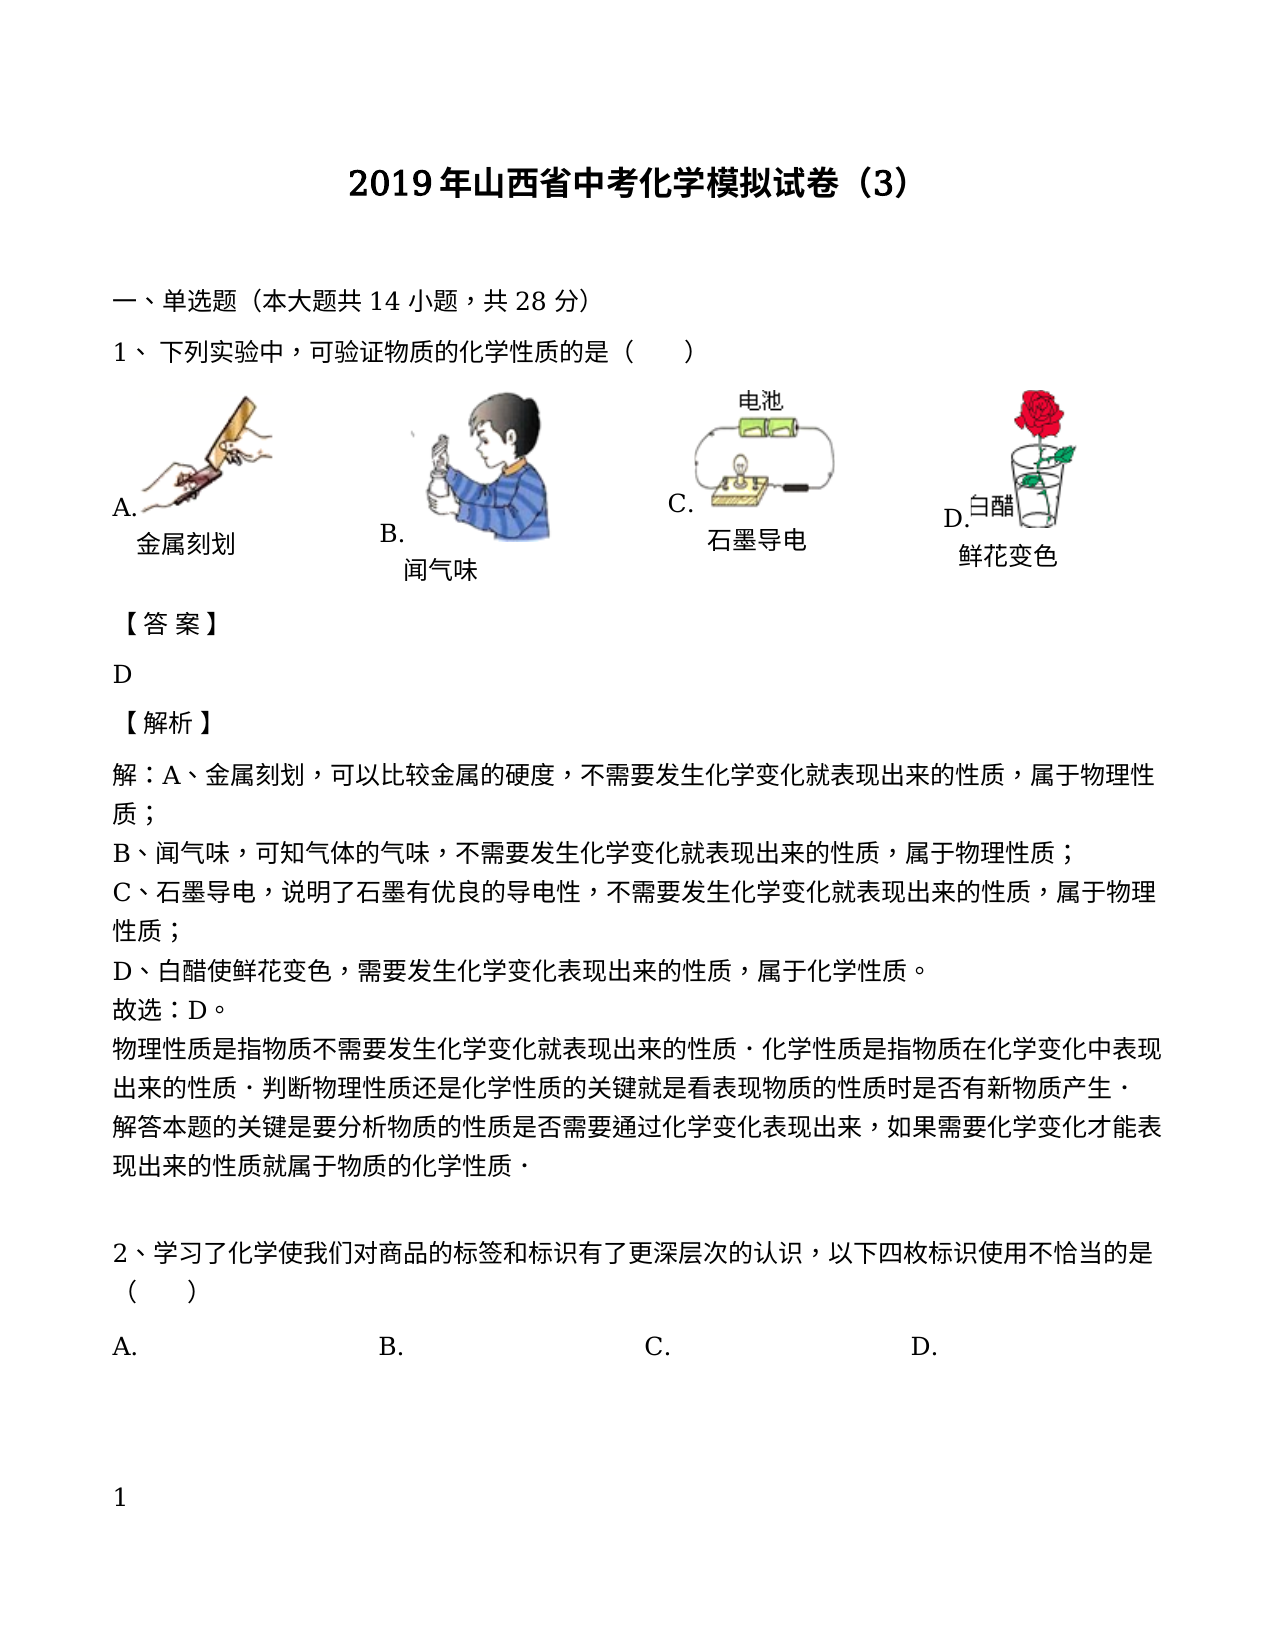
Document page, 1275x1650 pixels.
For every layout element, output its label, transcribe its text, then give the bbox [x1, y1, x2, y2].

text 1、 下列实验中，可验证物质的化学性质的是（ ） [112, 335, 1163, 369]
picture [694, 390, 835, 512]
table_header D. [910, 1327, 1163, 1360]
picture [405, 390, 553, 542]
text 【 解析 】 [112, 706, 1163, 740]
text 2、学习了化学使我们对商品的标签和标识有了更深层次的认识，以下四枚标识使用不恰当的是（ ） [112, 1201, 1163, 1309]
table_header C. [644, 1327, 910, 1360]
table_header B. 闻气味 [379, 387, 667, 594]
table_header C. 石墨导电 [668, 387, 943, 594]
text 一、单选题（本大题共 14 小题，共 28 分） [112, 283, 1163, 317]
table_header A. 金属刻划 [112, 387, 379, 594]
picture [970, 390, 1077, 528]
subtitle 2019年山西省中考化学模拟试卷（3） [112, 159, 1163, 205]
text D [112, 659, 1163, 689]
text 解：A、金属刻划，可以比较金属的硬度，不需要发生化学变化就表现出来的性质，属于物理性质； B、闻气味，可知气体的气味，不需要发生化学变化就表现出来的性质，属于物理性质； C、石墨导电，说明了石墨有优良的导电性，不需要发生化学变化就表现出来的性质，属于物理性质； D、白醋使鲜花变色，需要发生化学变化表现出来的性质，属于化学性质。 故选：D。 物理性质是指物质不需要发生化学变化就表现出来的性质．化学性质是指物质在化学变化中表现出来的性质．判断物理性质还是化学性质的关键就是看表现物质的性质时是否有新物质产生． 解答本题的关键是要分析物质的性质是否需要通过化学变化表现出来，如果需要化学变化才能表现出来的性质就属于物质的化学性质． [112, 757, 1163, 1183]
table_header B. [378, 1327, 644, 1360]
table_header D. 鲜花变色 [943, 387, 1163, 594]
table_header A. [112, 1327, 378, 1360]
picture [138, 390, 273, 517]
text 【 答 案 】 [112, 607, 1163, 641]
